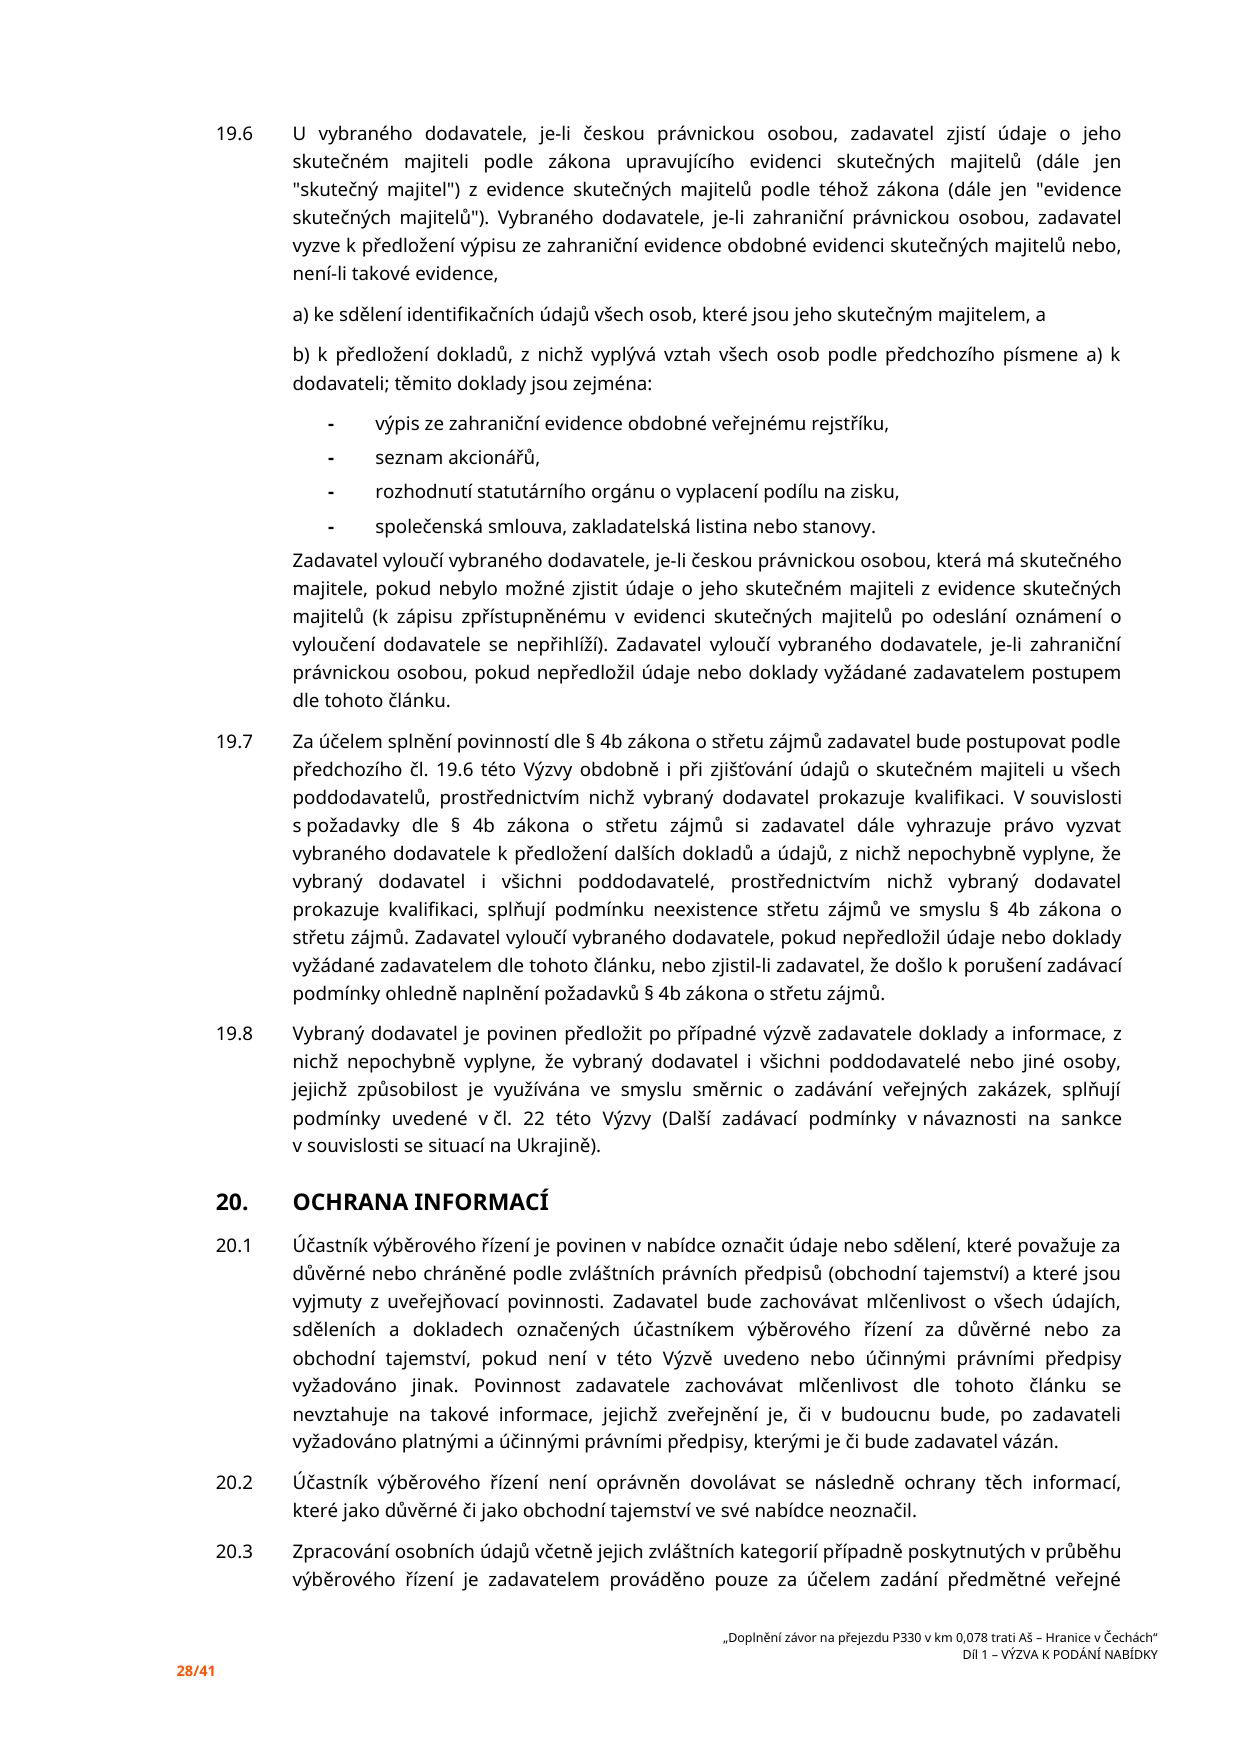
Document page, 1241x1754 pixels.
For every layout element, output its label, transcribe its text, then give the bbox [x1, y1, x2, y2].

text Vybraný dodavatel je povinen předložit po případné výzvě zadavatele doklady a informace, z nichž nepochybně vyplyne, že vybraný dodavatel i všichni poddodavatelé nebo jiné osoby, jejichž způsobilost je využívána ve smyslu směrnic o zadávání veřejných zakázek, splňují podmínky uvedené v čl. 22 této Výzvy (Další zadávací podmínky v návaznosti na sankce v souvislosti se situací na Ukrajině). [216, 1021, 1122, 1158]
text výpis ze zahraniční evidence obdobné veřejnému rejstříku, [328, 410, 1122, 436]
text rozhodnutí statutárního orgánu o vyplacení podílu na zisku, [328, 479, 1122, 504]
text Zadavatel vyloučí vybraného dodavatele, je-li českou právnickou osobou, která má skutečného majitele, pokud nebylo možné zjistit údaje o jeho skutečném majiteli z evidence skutečných majitelů (k zápisu zpřístupněnému v evidenci skutečných majitelů po odeslání oznámení o vyloučení dodavatele se nepřihlíží). Zadavatel vyloučí vybraného dodavatele, je-li zahraniční právnickou osobou, pokud nepředložil údaje nebo doklady vyžádané zadavatelem postupem dle tohoto článku. [292, 547, 1122, 713]
text seznam akcionářů, [328, 444, 1122, 470]
text U vybraného dodavatele, je-li českou právnickou osobou, zadavatel zjistí údaje o jeho skutečném majiteli podle zákona upravujícího evidenci skutečných majitelů (dále jen "skutečný majitel") z evidence skutečných majitelů podle téhož zákona (dále jen "evidence skutečných majitelů"). Vybraného dodavatele, je-li zahraniční právnickou osobou, zadavatel vyzve k předložení výpisu ze zahraniční evidence obdobné evidenci skutečných majitelů nebo, není-li takové evidence, [216, 121, 1122, 286]
text Účastník výběrového řízení je povinen v nabídce označit údaje nebo sdělení, které považuje za důvěrné nebo chráněné podle zvláštních právních předpisů (obchodní tajemství) a které jsou vyjmuty z uveřejňovací povinnosti. Zadavatel bude zachovávat mlčenlivost o všech údajích, sděleních a dokladech označených účastníkem výběrového řízení za důvěrné nebo za obchodní tajemství, pokud není v této Výzvě uvedeno nebo účinnými právními předpisy vyžadováno jinak. Povinnost zadavatele zachovávat mlčenlivost dle tohoto článku se nevztahuje na takové informace, jejichž zveřejnění je, či v budoucnu bude, po zadavateli vyžadováno platnými a účinnými právními předpisy, kterými je či bude zadavatel vázán. [216, 1233, 1122, 1454]
text b) k předložení dokladů, z nichž vyplývá vztah všech osob podle předchozího písmene a) k dodavateli; těmito doklady jsou zejména: [292, 342, 1122, 395]
text Za účelem splnění povinností dle § 4b zákona o střetu zájmů zadavatel bude postupovat podle předchozího čl. 19.6 této Výzvy obdobně i při zjišťování údajů o skutečném majiteli u všech poddodavatelů, prostřednictvím nichž vybraný dodavatel prokazuje kvalifikaci. V souvislosti s požadavky dle § 4b zákona o střetu zájmů si zadavatel dále vyhrazuje právo vyzvat vybraného dodavatele k předložení dalších dokladů a údajů, z nichž nepochybně vyplyne, že vybraný dodavatel i všichni poddodavatelé, prostřednictvím nichž vybraný dodavatel prokazuje kvalifikaci, splňují podmínku neexistence střetu zájmů ve smyslu § 4b zákona o střetu zájmů. Zadavatel vyloučí vybraného dodavatele, pokud nepředložil údaje nebo doklady vyžádané zadavatelem dle tohoto článku, nebo zjistil-li zadavatel, že došlo k porušení zadávací podmínky ohledně naplnění požadavků § 4b zákona o střetu zájmů. [216, 728, 1122, 1006]
text Účastník výběrového řízení není oprávněn dovolávat se následně ochrany těch informací, které jako důvěrné či jako obchodní tajemství ve své nabídce neoznačil. [216, 1469, 1122, 1523]
text OCHRANA INFORMACÍ [216, 1186, 1122, 1217]
text společenská smlouva, zakladatelská listina nebo stanovy. [328, 513, 1122, 539]
text a) ke sdělení identifikačních údajů všech osob, které jsou jeho skutečným majitelem, a [292, 301, 1122, 327]
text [216, 1538, 1122, 1591]
